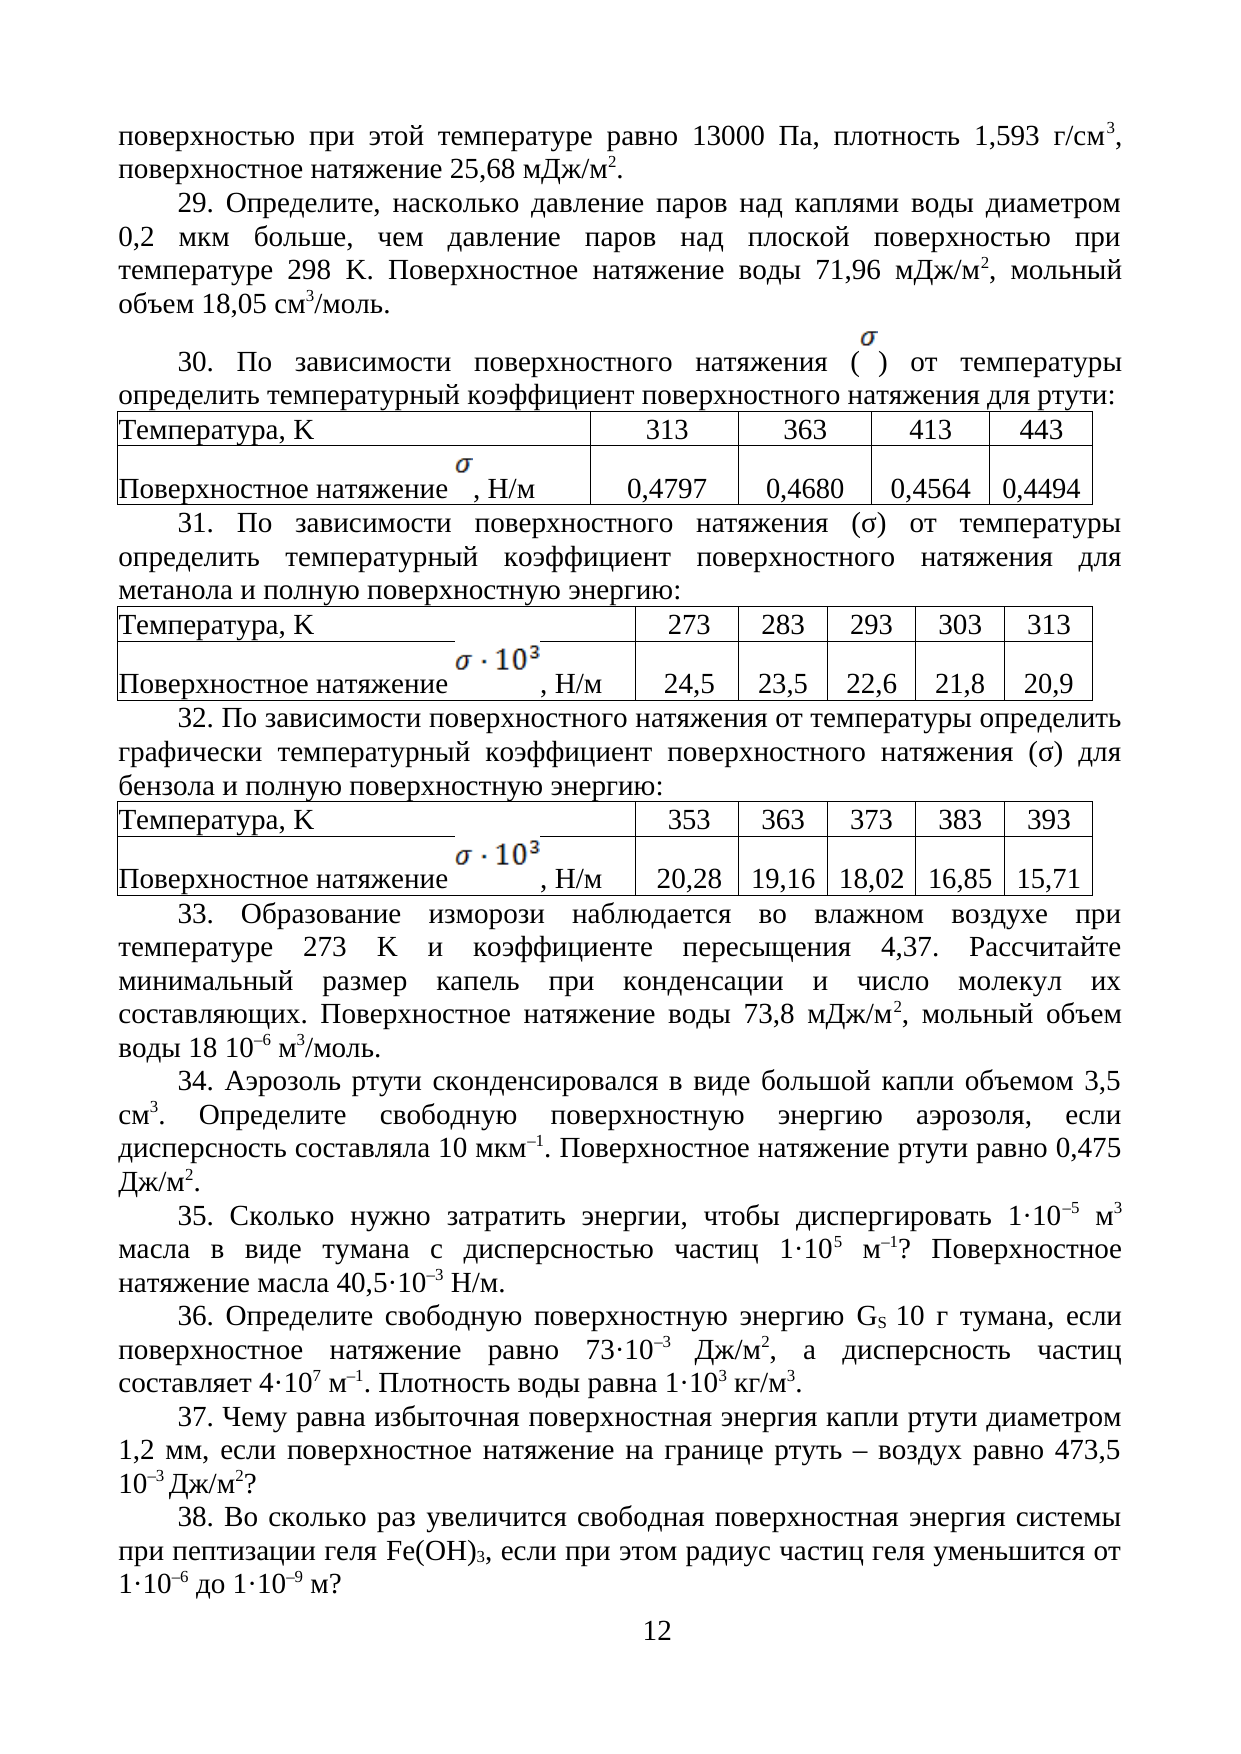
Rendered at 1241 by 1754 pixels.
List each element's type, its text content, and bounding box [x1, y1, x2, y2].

text 31. По зависимости поверхностного натяжения (σ) от температуры определить температурный коэффициент поверхностного натяжения для метанола и полную поверхностную энергию: [118, 505, 1122, 606]
table_header Температура, K [118, 412, 590, 445]
table_cell 0,4494 [990, 446, 1092, 504]
table_cell 20,9 [1005, 642, 1092, 699]
table_header 363 [739, 802, 827, 836]
text 30. По зависимости поверхностного натяжения () от температуры определить температурный коэффициент поверхностного натяжения для ртути: [118, 319, 1122, 411]
text 29. Определите, насколько давление паров над каплями воды диаметром 0,2 мкм больше, чем давление паров над плоской поверхностью при температуре 298 K. Поверхностное натяжение воды 71,96 мДж/м2, мольный объем 18,05 см3/моль. [118, 185, 1122, 319]
table_header Температура, K [118, 607, 635, 641]
table_header 383 [916, 802, 1004, 836]
text 32. По зависимости поверхностного натяжения от температуры определить графически температурный коэффициент поверхностного натяжения (σ) для бензола и полную поверхностную энергию: [118, 701, 1122, 801]
text 34. Аэрозоль ртути сконденсировался в виде большой капли объемом 3,5 см3. Определите свободную поверхностную энергию аэрозоля, если дисперсность составляла 10 мкм–1. Поверхностное натяжение ртути равно 0,475 Дж/м2. [118, 1063, 1122, 1198]
table_cell 15,71 [1005, 837, 1092, 895]
table_cell Поверхностное натяжение , Н/м [118, 446, 590, 504]
table_cell 24,5 [636, 642, 738, 699]
table_header 283 [739, 607, 827, 641]
table_cell Поверхностное натяжение , Н/м [118, 642, 635, 699]
table_header 313 [1005, 607, 1092, 641]
table_header 373 [828, 802, 915, 836]
picture [455, 641, 540, 694]
table_cell 16,85 [916, 837, 1004, 895]
picture [455, 836, 540, 889]
table_cell 18,02 [828, 837, 915, 895]
table_cell 0,4797 [591, 446, 738, 504]
text 37. Чему равна избыточная поверхностная энергия капли ртути диаметром 1,2 мм, если поверхностное натяжение на границе ртуть – воздух равно 473,5 10–3 Дж/м2? [118, 1399, 1122, 1499]
picture [860, 319, 878, 371]
text 35. Сколько нужно затратить энергии, чтобы диспергировать 1·10–5 м3 масла в виде тумана с дисперсностью частиц 1·105 м–1? Поверхностное натяжение масла 40,5·10–3 Н/м. [118, 1198, 1122, 1298]
table_header Температура, K [118, 802, 635, 836]
table_cell 21,8 [916, 642, 1004, 699]
table_header 273 [636, 607, 738, 641]
table_header 293 [828, 607, 915, 641]
table_cell 19,16 [739, 837, 827, 895]
table_cell Поверхностное натяжение , Н/м [118, 837, 635, 895]
picture [455, 446, 473, 498]
table_cell 0,4680 [739, 446, 871, 504]
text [118, 118, 1122, 185]
table_header 443 [990, 412, 1092, 445]
table_header 393 [1005, 802, 1092, 836]
table_cell 0,4564 [872, 446, 989, 504]
text 33. Образование изморози наблюдается во влажном воздухе при температуре 273 K и коэффициенте пересыщения 4,37. Рассчитайте минимальный размер капель при конденсации и число молекул их составляющих. Поверхностное натяжение воды 73,8 мДж/м2, мольный объем воды 18 10–6 м3/моль. [118, 896, 1122, 1063]
text 36. Определите свободную поверхностную энергию GS 10 г тумана, если поверхностное натяжение равно 73·10–3 Дж/м2, а дисперсность частиц составляет 4·107 м–1. Плотность воды равна 1·103 кг/м3. [118, 1298, 1122, 1399]
table_cell 23,5 [739, 642, 827, 699]
table_header 353 [636, 802, 738, 836]
table_header 363 [739, 412, 871, 445]
text 38. Во сколько раз увеличится свободная поверхностная энергия системы при пептизации геля Fe(OH)3, если при этом радиус частиц геля уменьшится от 1·10–6 до 1·10–9 м? [118, 1499, 1122, 1600]
table_header 413 [872, 412, 989, 445]
table_header 303 [916, 607, 1004, 641]
table_cell 22,6 [828, 642, 915, 699]
table_header 313 [591, 412, 738, 445]
table_cell 20,28 [636, 837, 738, 895]
